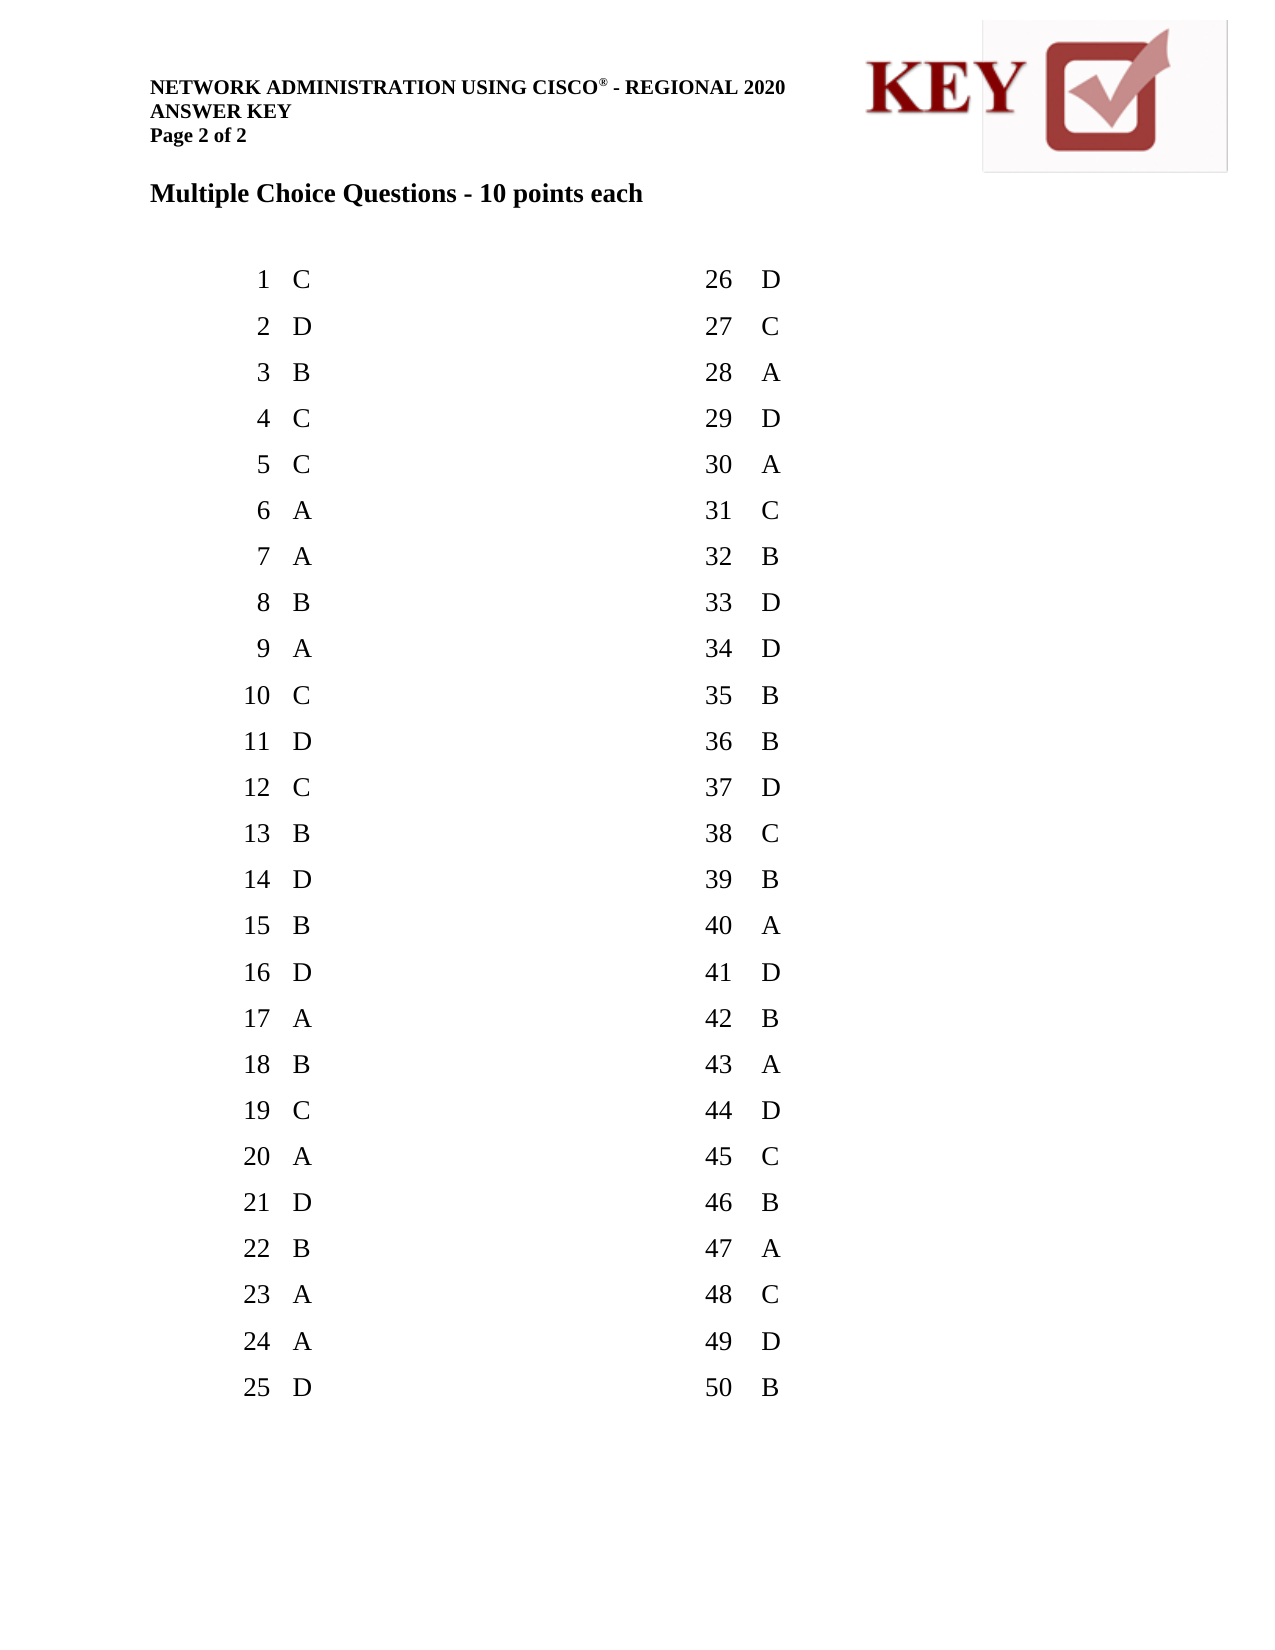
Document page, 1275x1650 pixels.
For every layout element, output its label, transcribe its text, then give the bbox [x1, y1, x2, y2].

table_cell 41 [694, 950, 750, 996]
table_cell 36 [694, 719, 750, 765]
table_cell B [750, 719, 1275, 765]
table_header D [750, 258, 1275, 304]
table_cell 23 [225, 1273, 281, 1319]
table_cell 17 [225, 996, 281, 1042]
table_cell D [750, 581, 1275, 627]
table_cell 4 [225, 396, 281, 442]
table_cell 22 [225, 1227, 281, 1273]
table_cell D [750, 950, 1275, 996]
table_cell B [750, 1181, 1275, 1227]
table_cell 34 [694, 627, 750, 673]
table_cell 40 [694, 904, 750, 950]
table_cell 50 [694, 1365, 750, 1411]
table_cell B [750, 1365, 1275, 1411]
table_cell D [281, 304, 694, 350]
table_cell A [281, 1135, 694, 1181]
table_cell 2 [225, 304, 281, 350]
table_cell 11 [225, 719, 281, 765]
table_cell 45 [694, 1135, 750, 1181]
table_cell 16 [225, 950, 281, 996]
table_cell B [281, 812, 694, 858]
table_cell 49 [694, 1319, 750, 1365]
table_cell 38 [694, 812, 750, 858]
table_cell 48 [694, 1273, 750, 1319]
table_cell B [281, 904, 694, 950]
table_cell 33 [694, 581, 750, 627]
table_header 26 [694, 258, 750, 304]
table_cell 46 [694, 1181, 750, 1227]
table_cell A [750, 350, 1275, 396]
table_cell 20 [225, 1135, 281, 1181]
table_cell C [750, 1273, 1275, 1319]
picture [850, 20, 1229, 174]
table_cell C [750, 1135, 1275, 1181]
table_cell A [750, 443, 1275, 488]
table_cell D [750, 1319, 1275, 1365]
table_cell B [750, 673, 1275, 719]
table_cell A [281, 489, 694, 535]
table_cell 7 [225, 535, 281, 581]
table_cell C [750, 489, 1275, 535]
table_cell 37 [694, 765, 750, 812]
table_cell 32 [694, 535, 750, 581]
table_cell 21 [225, 1181, 281, 1227]
table_cell 27 [694, 304, 750, 350]
table_cell D [281, 858, 694, 904]
table_cell B [750, 858, 1275, 904]
table_header 1 [225, 258, 281, 304]
table_cell 15 [225, 904, 281, 950]
table_cell 5 [225, 443, 281, 488]
table_cell B [281, 1042, 694, 1088]
table_cell 13 [225, 812, 281, 858]
table_cell D [750, 396, 1275, 442]
table_cell B [281, 350, 694, 396]
table_cell 14 [225, 858, 281, 904]
table_cell D [281, 1181, 694, 1227]
table_cell A [281, 1319, 694, 1365]
table_cell 8 [225, 581, 281, 627]
table_cell A [281, 1273, 694, 1319]
table_cell C [750, 304, 1275, 350]
table_cell B [750, 996, 1275, 1042]
table_cell D [281, 950, 694, 996]
table_cell 39 [694, 858, 750, 904]
table_cell C [281, 443, 694, 488]
table_cell 24 [225, 1319, 281, 1365]
table_cell 10 [225, 673, 281, 719]
table_cell C [281, 673, 694, 719]
table_cell C [750, 812, 1275, 858]
table_cell D [281, 719, 694, 765]
table_cell 25 [225, 1365, 281, 1411]
table_cell 35 [694, 673, 750, 719]
table_cell C [281, 765, 694, 812]
table_cell B [281, 1227, 694, 1273]
table_cell 18 [225, 1042, 281, 1088]
table_cell A [750, 1042, 1275, 1088]
table_cell A [281, 996, 694, 1042]
table_cell 12 [225, 765, 281, 812]
table_cell 3 [225, 350, 281, 396]
table_cell 19 [225, 1089, 281, 1134]
table_cell A [750, 1227, 1275, 1273]
table_cell 31 [694, 489, 750, 535]
table_cell 6 [225, 489, 281, 535]
table_cell A [750, 904, 1275, 950]
table_cell 30 [694, 443, 750, 488]
table_cell D [281, 1365, 694, 1411]
table_cell B [750, 535, 1275, 581]
table_cell C [281, 396, 694, 442]
table_cell C [281, 1089, 694, 1134]
table_cell 43 [694, 1042, 750, 1088]
table_cell 44 [694, 1089, 750, 1134]
table_cell B [281, 581, 694, 627]
table_cell D [750, 765, 1275, 812]
table_cell 29 [694, 396, 750, 442]
table_header C [281, 258, 694, 304]
table_cell 47 [694, 1227, 750, 1273]
table_cell A [281, 627, 694, 673]
table_cell 9 [225, 627, 281, 673]
table_cell 42 [694, 996, 750, 1042]
table_cell D [750, 627, 1275, 673]
text Multiple Choice Questions - 10 points each [150, 177, 1125, 208]
table_cell A [281, 535, 694, 581]
table_cell D [750, 1089, 1275, 1134]
table_cell 28 [694, 350, 750, 396]
